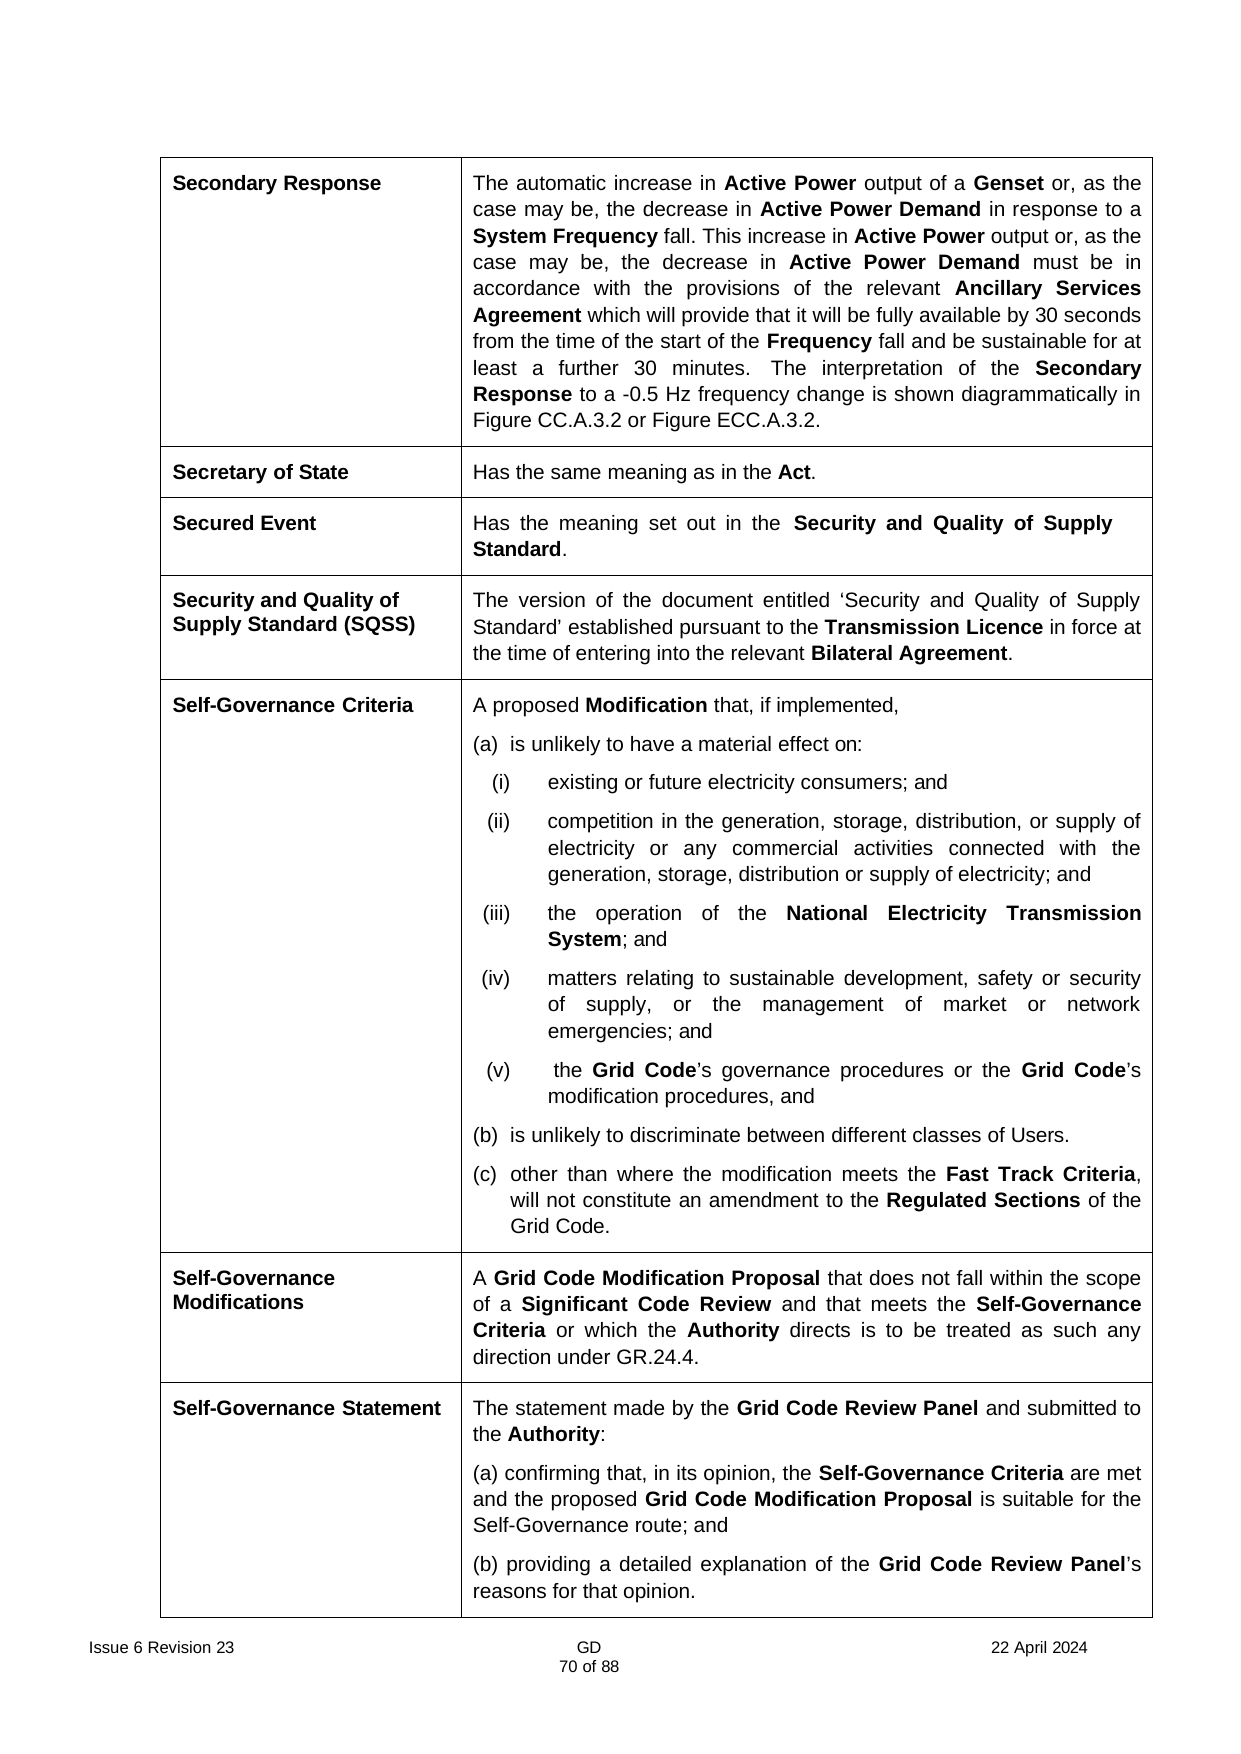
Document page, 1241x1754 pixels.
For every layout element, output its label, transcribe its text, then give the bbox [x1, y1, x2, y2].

table_cell A proposed Modification that, if implemented, is unlikely to have a material effect on: existing or future electricity consumers; and competition in the generation, storage, distribution, or supply of electricity or any commercial activities connected with the generation, storage, distribution or supply of electricity; and the operation of the National Electricity Transmission System; and matters relating to sustainable development, safety or security of supply, or the management of market or network emergencies; and the Grid Code’s governance procedures or the Grid Code’s modification procedures, and is unlikely to discriminate between different classes of Users. other than where the modification meets the Fast Track Criteria, will not constitute an amendment to the Regulated Sections of the Grid Code. [462, 680, 1152, 1252]
table_cell The version of the document entitled ‘Security and Quality of Supply Standard’ established pursuant to the Transmission Licence in force at the time of entering into the relevant Bilateral Agreement. [462, 576, 1152, 679]
table_cell A Grid Code Modification Proposal that does not fall within the scope of a Significant Code Review and that meets the Self-Governance Criteria or which the Authority directs is to be treated as such any direction under GR.24.4. [462, 1253, 1152, 1382]
table_cell Secretary of State [161, 447, 461, 497]
table_cell The statement made by the Grid Code Review Panel and submitted to the Authority: confirming that, in its opinion, the Self-Governance Criteria are met and the proposed Grid Code Modification Proposal is suitable for the Self-Governance route; and providing a detailed explanation of the Grid Code Review Panel’s reasons for that opinion. [462, 1383, 1152, 1617]
table_cell Secured Event [161, 498, 461, 575]
table_cell Has the meaning set out in the Security and Quality of Supply Standard. [462, 498, 1152, 575]
table_cell Self-Governance Criteria [161, 680, 461, 1252]
table_cell Self-Governance Modifications [161, 1253, 461, 1382]
table_cell Has the same meaning as in the Act. [462, 447, 1152, 497]
table_cell Self-Governance Statement [161, 1383, 461, 1617]
table_header The automatic increase in Active Power output of a Genset or, as the case may be, the decrease in Active Power Demand in response to a System Frequency fall. This increase in Active Power output or, as the case may be, the decrease in Active Power Demand must be in accordance with the provisions of the relevant Ancillary Services Agreement which will provide that it will be fully available by 30 seconds from the time of the start of the Frequency fall and be sustainable for at least a further 30 minutes. The interpretation of the Secondary Response to a -0.5 Hz frequency change is shown diagrammatically in Figure CC.A.3.2 or Figure ECC.A.3.2. [462, 158, 1152, 446]
table_cell Security and Quality of Supply Standard (SQSS) [161, 576, 461, 679]
table_header Secondary Response [161, 158, 461, 446]
